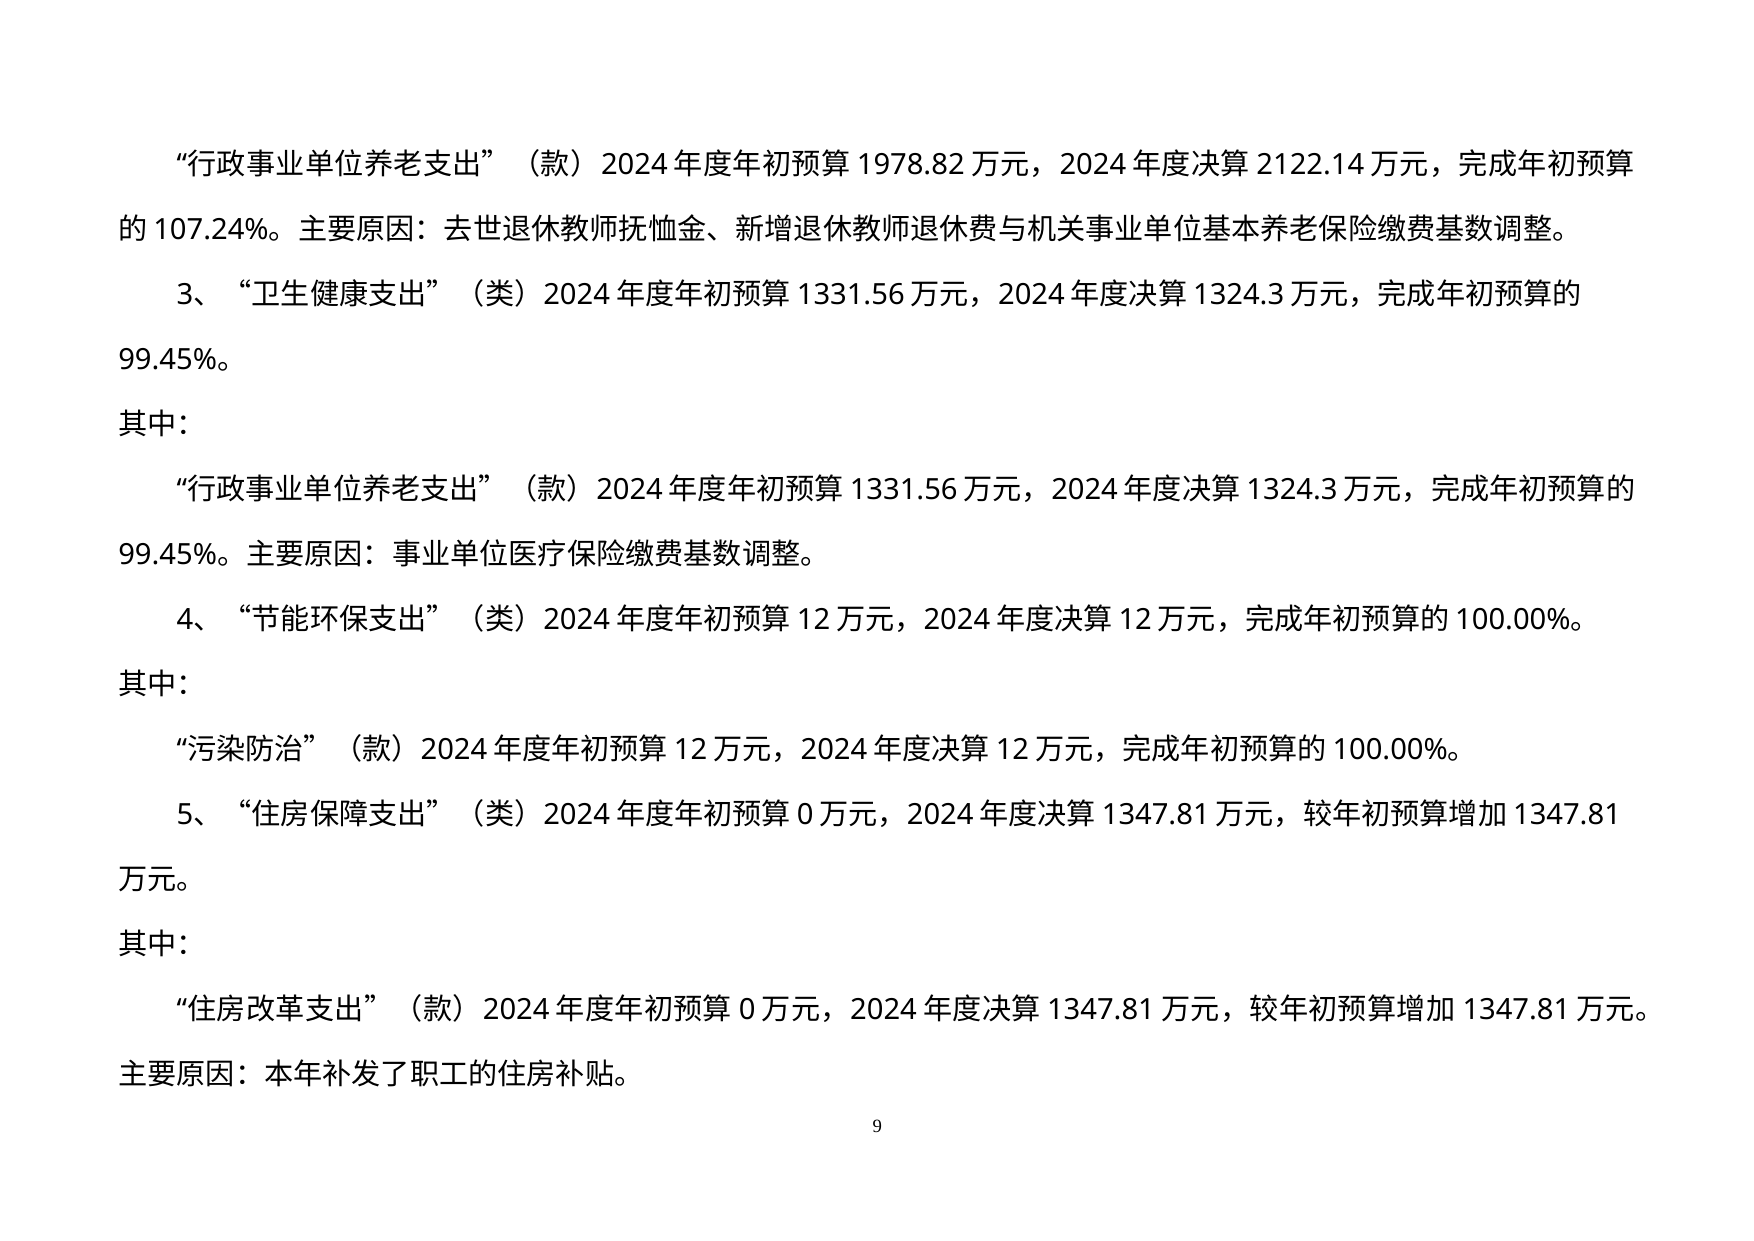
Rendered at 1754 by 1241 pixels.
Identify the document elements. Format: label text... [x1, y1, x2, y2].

text “污染防治”（款）2024年度年初预算12万元，2024年度决算12万元，完成年初预算的100.00%。 [118, 714, 1636, 779]
text “行政事业单位养老支出”（款）2024年度年初预算1978.82万元，2024年度决算2122.14万元，完成年初预算的107.24%。主要原因：去世退休教师抚恤金、新增退休教师退休费与机关事业单位基本养老保险缴费基数调整。 [118, 129, 1636, 259]
text 5、“住房保障支出”（类）2024年度年初预算0万元，2024年度决算1347.81万元，较年初预算增加1347.81万元。 [118, 779, 1636, 909]
text 其中： [118, 649, 1636, 714]
text “行政事业单位养老支出”（款）2024年度年初预算1331.56万元，2024年度决算1324.3万元，完成年初预算的99.45%。主要原因：事业单位医疗保险缴费基数调整。 [118, 454, 1636, 584]
text 其中： [118, 909, 1636, 974]
text 其中： [118, 389, 1636, 454]
text 3、“卫生健康支出”（类）2024年度年初预算1331.56万元，2024年度决算1324.3万元，完成年初预算的99.45%。 [118, 259, 1636, 389]
text 4、“节能环保支出”（类）2024年度年初预算12万元，2024年度决算12万元，完成年初预算的100.00%。 [118, 584, 1636, 649]
text “住房改革支出”（款）2024年度年初预算0万元，2024年度决算1347.81万元，较年初预算增加1347.81万元。主要原因：本年补发了职工的住房补贴。 [118, 974, 1636, 1104]
